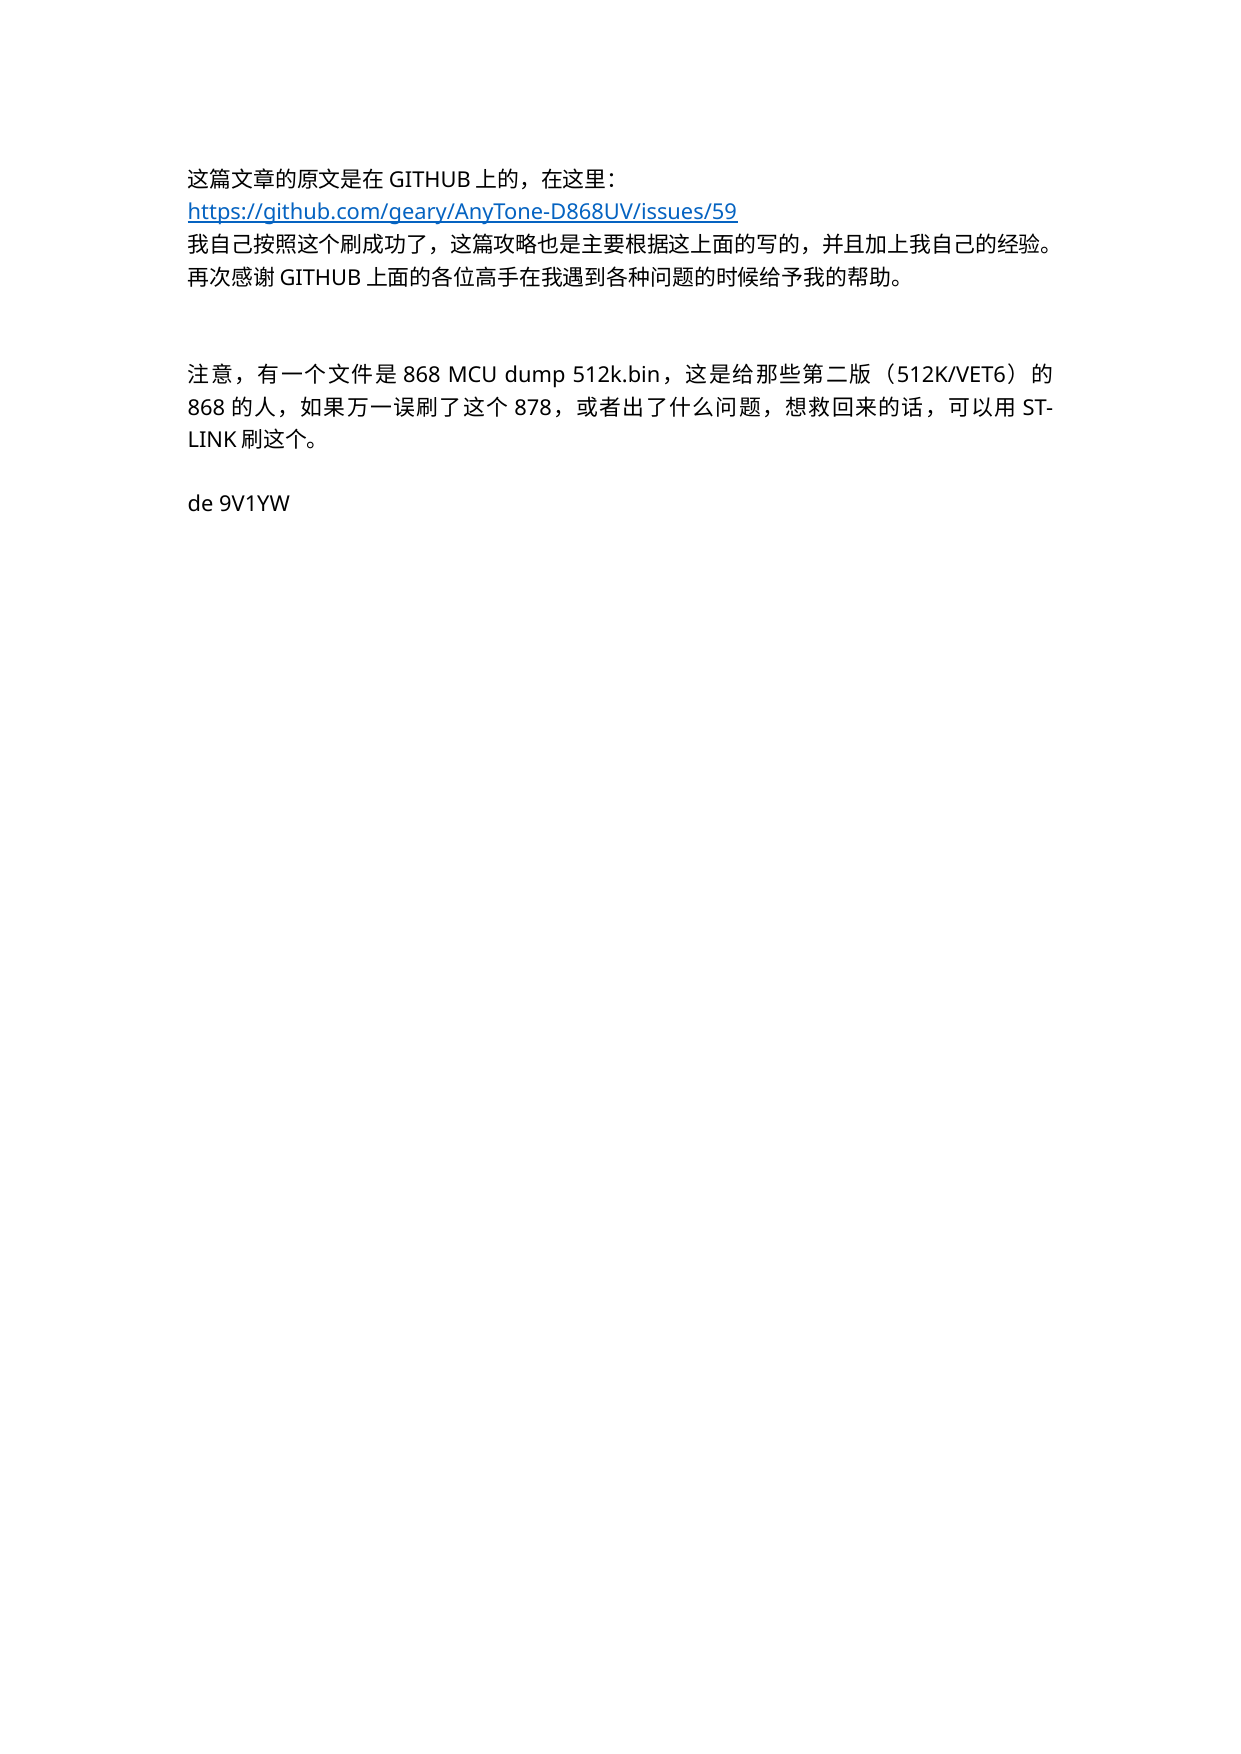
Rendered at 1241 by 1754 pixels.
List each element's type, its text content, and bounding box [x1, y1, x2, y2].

text 这篇文章的原文是在GITHUB上的，在这里： [187, 162, 1053, 194]
text 注意，有一个文件是868 MCU dump 512k.bin，这是给那些第二版（512K/VET6）的868的人，如果万一误刷了这个878，或者出了什么问题，想救回来的话，可以用ST-LINK刷这个。 [187, 357, 1053, 454]
text de 9V1YW [187, 487, 1053, 519]
text 再次感谢GITHUB上面的各位高手在我遇到各种问题的时候给予我的帮助。 [187, 259, 1053, 292]
text https://github.com/geary/AnyTone-D868UV/issues/59 [187, 194, 1053, 227]
text 我自己按照这个刷成功了，这篇攻略也是主要根据这上面的写的，并且加上我自己的经验。 [187, 227, 1053, 259]
